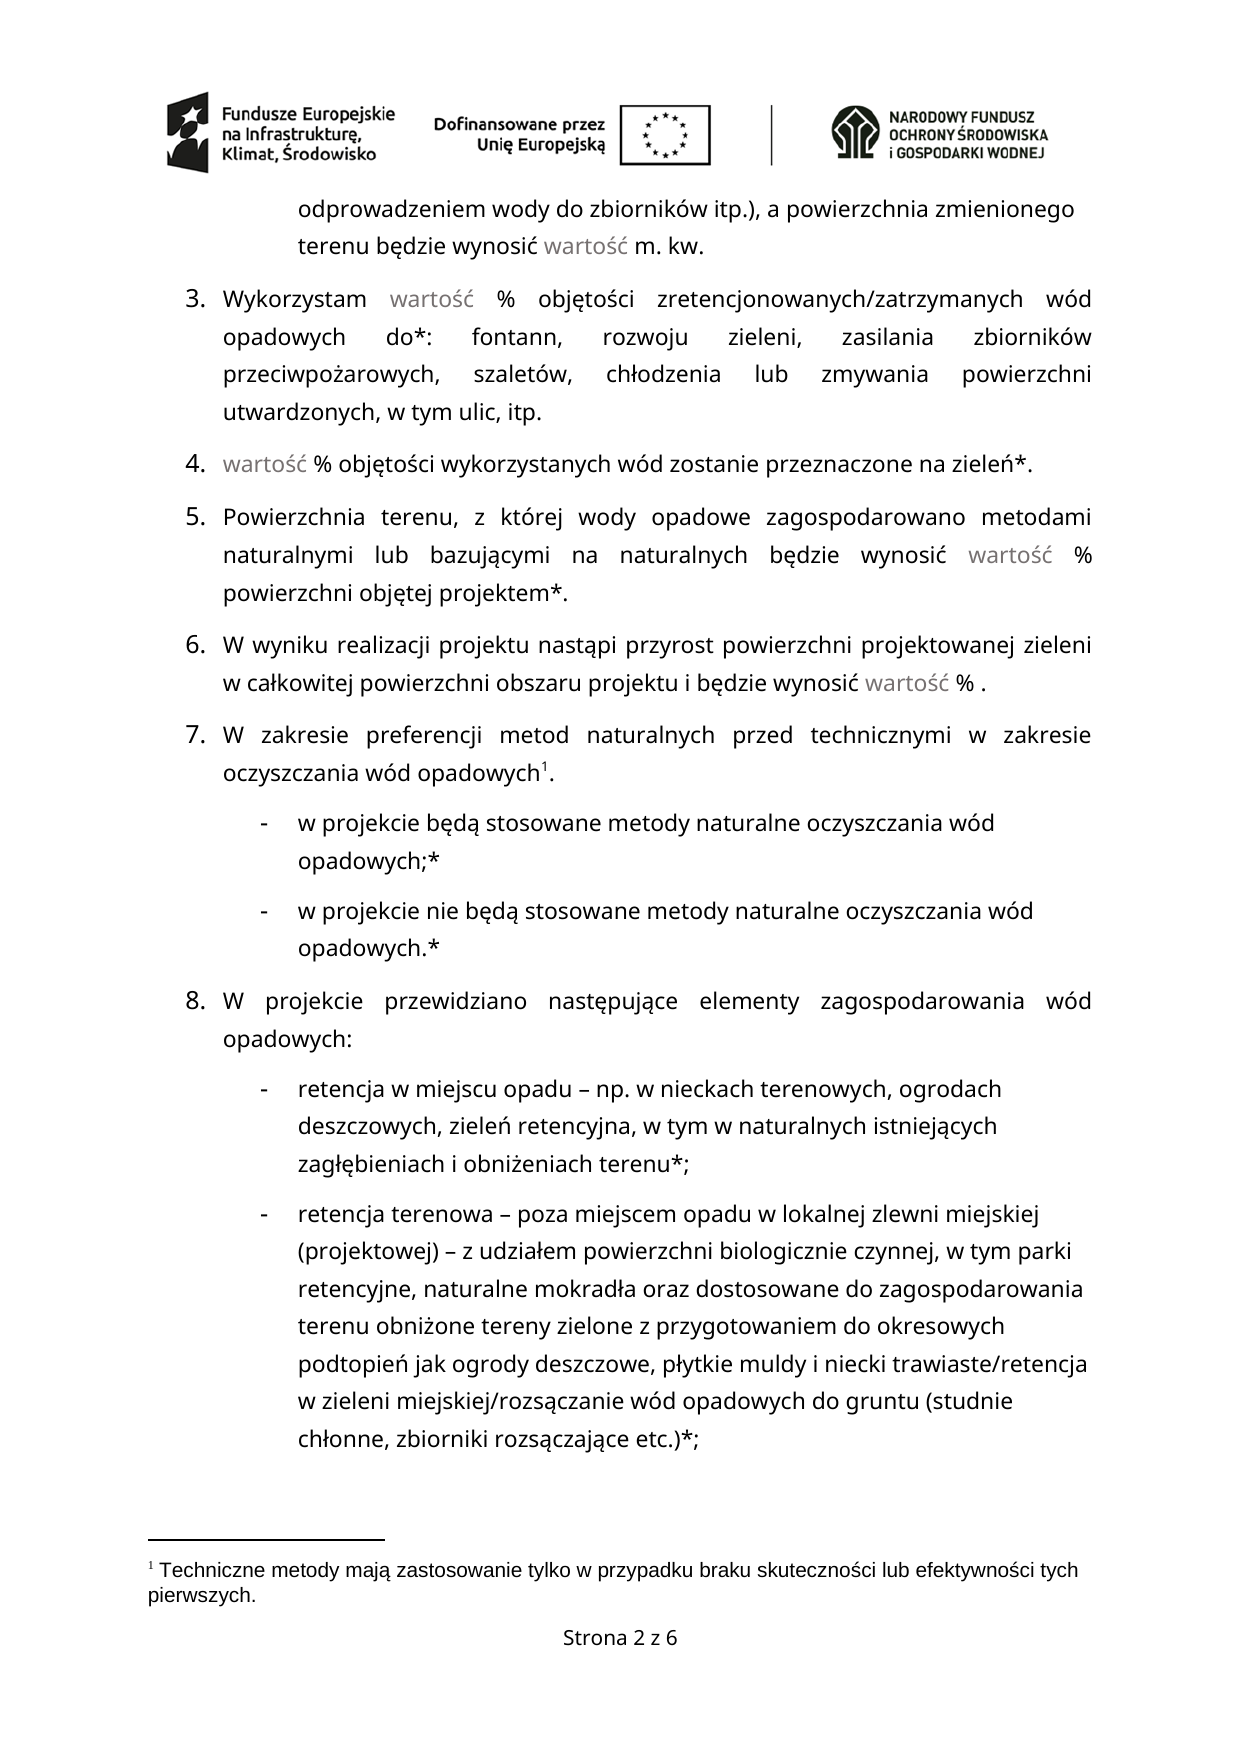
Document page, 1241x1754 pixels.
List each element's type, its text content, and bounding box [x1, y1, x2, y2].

list W zakresie preferencji metod naturalnych przed technicznymi w zakresie oczyszczania wód opadowych. [185, 717, 1093, 789]
list w projekcie będą stosowane metody naturalne oczyszczania wód opadowych;* [260, 807, 1093, 876]
list W projekcie przewidziano następujące elementy zagospodarowania wód opadowych: [185, 982, 1093, 1054]
list Powierzchnia terenu, z której wody opadowe zagospodarowano metodami naturalnymi lub bazującymi na naturalnych będzie wynosić % powierzchni objętej projektem*. [185, 499, 1093, 608]
picture [147, 71, 1092, 193]
list W wyniku realizacji projektu nastąpi przyrost powierzchni projektowanej zieleni w całkowitej powierzchni obszaru projektu i będzie wynosić % . [185, 627, 1093, 698]
list Wykorzystam % objętości zretencjonowanych/zatrzymanych wód opadowych do*: fontann, rozwoju zieleni, zasilania zbiorników przeciwpożarowych, szaletów, chłodzenia lub zmywania powierzchni utwardzonych, w tym ulic, itp. [185, 280, 1093, 427]
list w projekcie nie będą stosowane metody naturalne oczyszczania wód opadowych.* [260, 895, 1093, 964]
list retencja terenowa – poza miejscem opadu w lokalnej zlewni miejskiej (projektowej) – z udziałem powierzchni biologicznie czynnej, w tym parki retencyjne, naturalne mokradła oraz dostosowane do zagospodarowania terenu obniżone tereny zielone z przygotowaniem do okresowych podtopień jak ogrody deszczowe, płytkie muldy i niecki trawiaste/retencja w zieleni miejskiej/rozsączanie wód opadowych do gruntu (studnie chłonne, zbiorniki rozsączające etc.)*; [260, 1198, 1093, 1454]
list retencja w miejscu opadu – np. w nieckach terenowych, ogrodach deszczowych, zieleń retencyjna, w tym w naturalnych istniejących zagłębieniach i obniżeniach terenu*; [260, 1073, 1093, 1179]
list % objętości wykorzystanych wód zostanie przeznaczone na zieleń*. [185, 446, 1093, 480]
